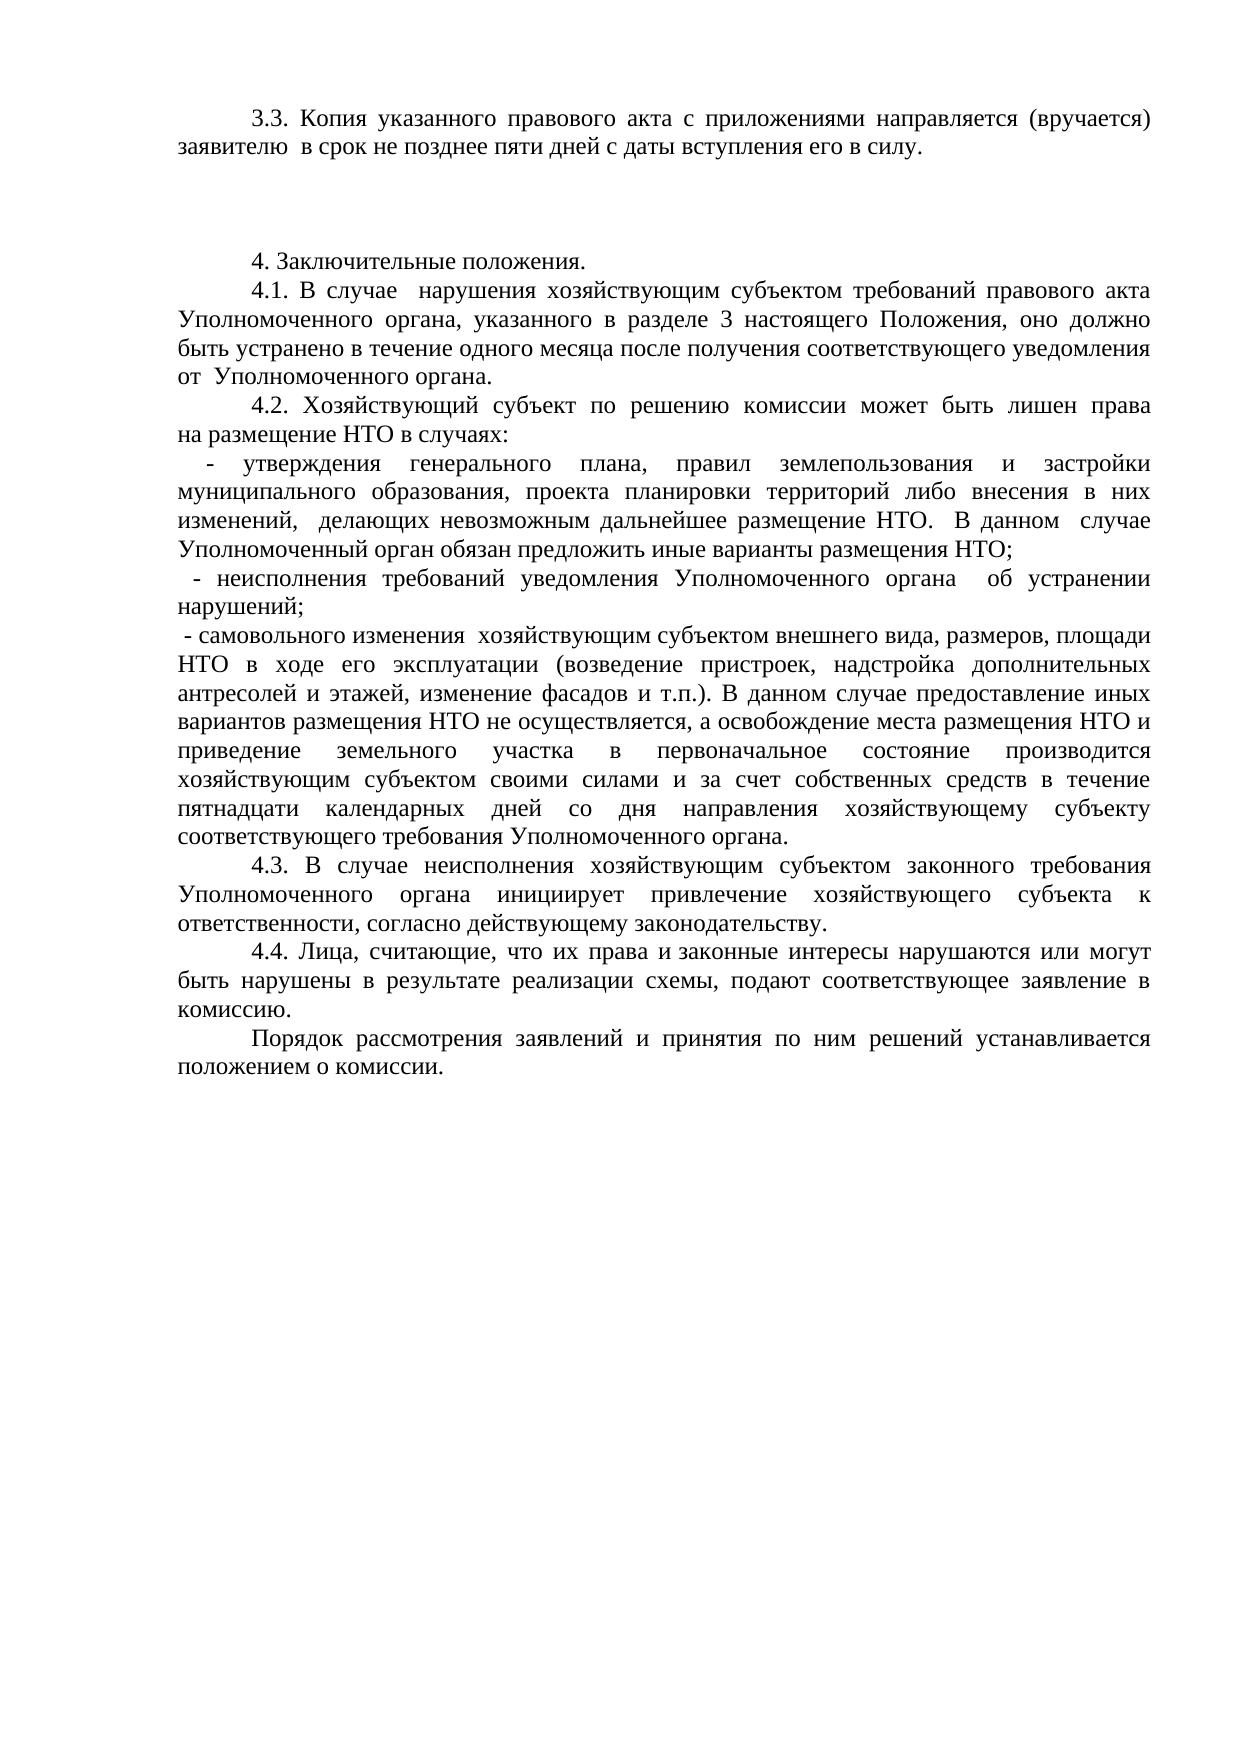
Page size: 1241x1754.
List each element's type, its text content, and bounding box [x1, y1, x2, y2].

text 4.2. Хозяйствующий субъект по решению комиссии может быть лишен права на размещение НТО в случаях: [177, 390, 1152, 448]
text 4.3. В случае неисполнения хозяйствующим субъектом законного требования Уполномоченного органа инициирует привлечение хозяйствующего субъекта к ответственности, согласно действующему законодательству. [177, 850, 1152, 936]
text - утверждения генерального плана, правил землепользования и застройки муниципального образования, проекта планировки территорий либо внесения в них изменений, делающих невозможным дальнейшее размещение НТО. В данном случае Уполномоченный орган обязан предложить иные варианты размещения НТО; [177, 448, 1152, 563]
text - самовольного изменения хозяйствующим субъектом внешнего вида, размеров, площади НТО в ходе его эксплуатации (возведение пристроек, надстройка дополнительных антресолей и этажей, изменение фасадов и т.п.). В данном случае предоставление иных вариантов размещения НТО не осуществляется, а освобождение места размещения НТО и приведение земельного участка в первоначальное состояние производится хозяйствующим субъектом своими силами и за счет собственных средств в течение пятнадцати календарных дней со дня направления хозяйствующему субъекту соответствующего требования Уполномоченного органа. [177, 620, 1152, 850]
text 4.1. В случае нарушения хозяйствующим субъектом требований правового акта Уполномоченного органа, указанного в разделе 3 настоящего Положения, оно должно быть устранено в течение одного месяца после получения соответствующего уведомления от Уполномоченного органа. [177, 275, 1152, 390]
text - неисполнения требований уведомления Уполномоченного органа об устранении нарушений; [177, 563, 1152, 620]
text 4. Заключительные положения. [177, 246, 1152, 275]
text 4.4. Лица, считающие, что их права и законные интересы нарушаются или могут быть нарушены в результате реализации схемы, подают соответствующее заявление в комиссию. [177, 936, 1152, 1023]
text Порядок рассмотрения заявлений и принятия по ним решений устанавливается положением о комиссии. [177, 1023, 1152, 1080]
text 3.3. Копия указанного правового акта с приложениями направляется (вручается) заявителю в срок не позднее пяти дней с даты вступления его в силу. [177, 103, 1152, 160]
